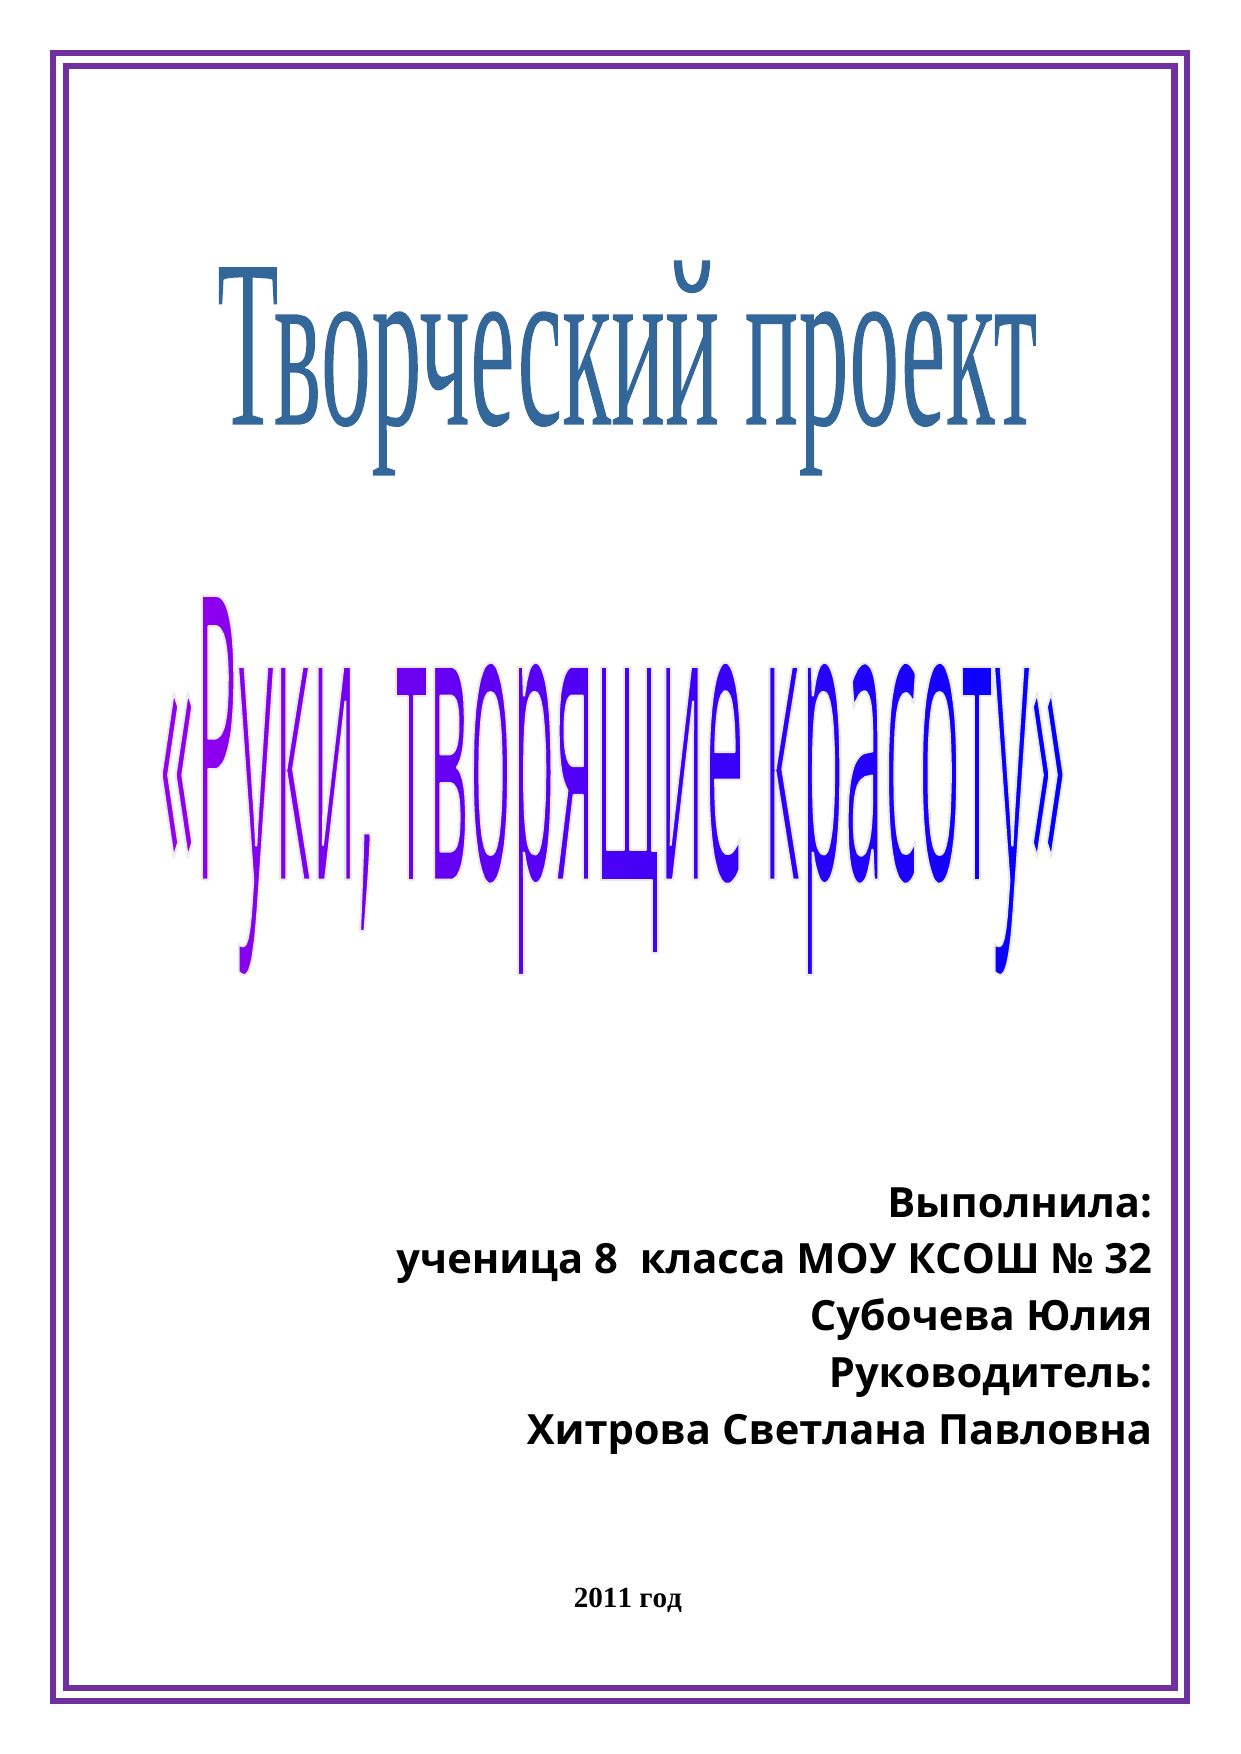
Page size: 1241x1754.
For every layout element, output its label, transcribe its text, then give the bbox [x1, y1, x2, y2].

text 2011 год [103, 1580, 1152, 1614]
text Субочева Юлия [103, 1286, 1152, 1343]
text Руководитель: [103, 1343, 1152, 1399]
text Выполнила: [103, 1172, 1152, 1229]
text Хитрова Светлана Павловна [103, 1399, 1152, 1456]
text ученица 8 класса МОУ КСОШ № 32 [103, 1229, 1152, 1286]
